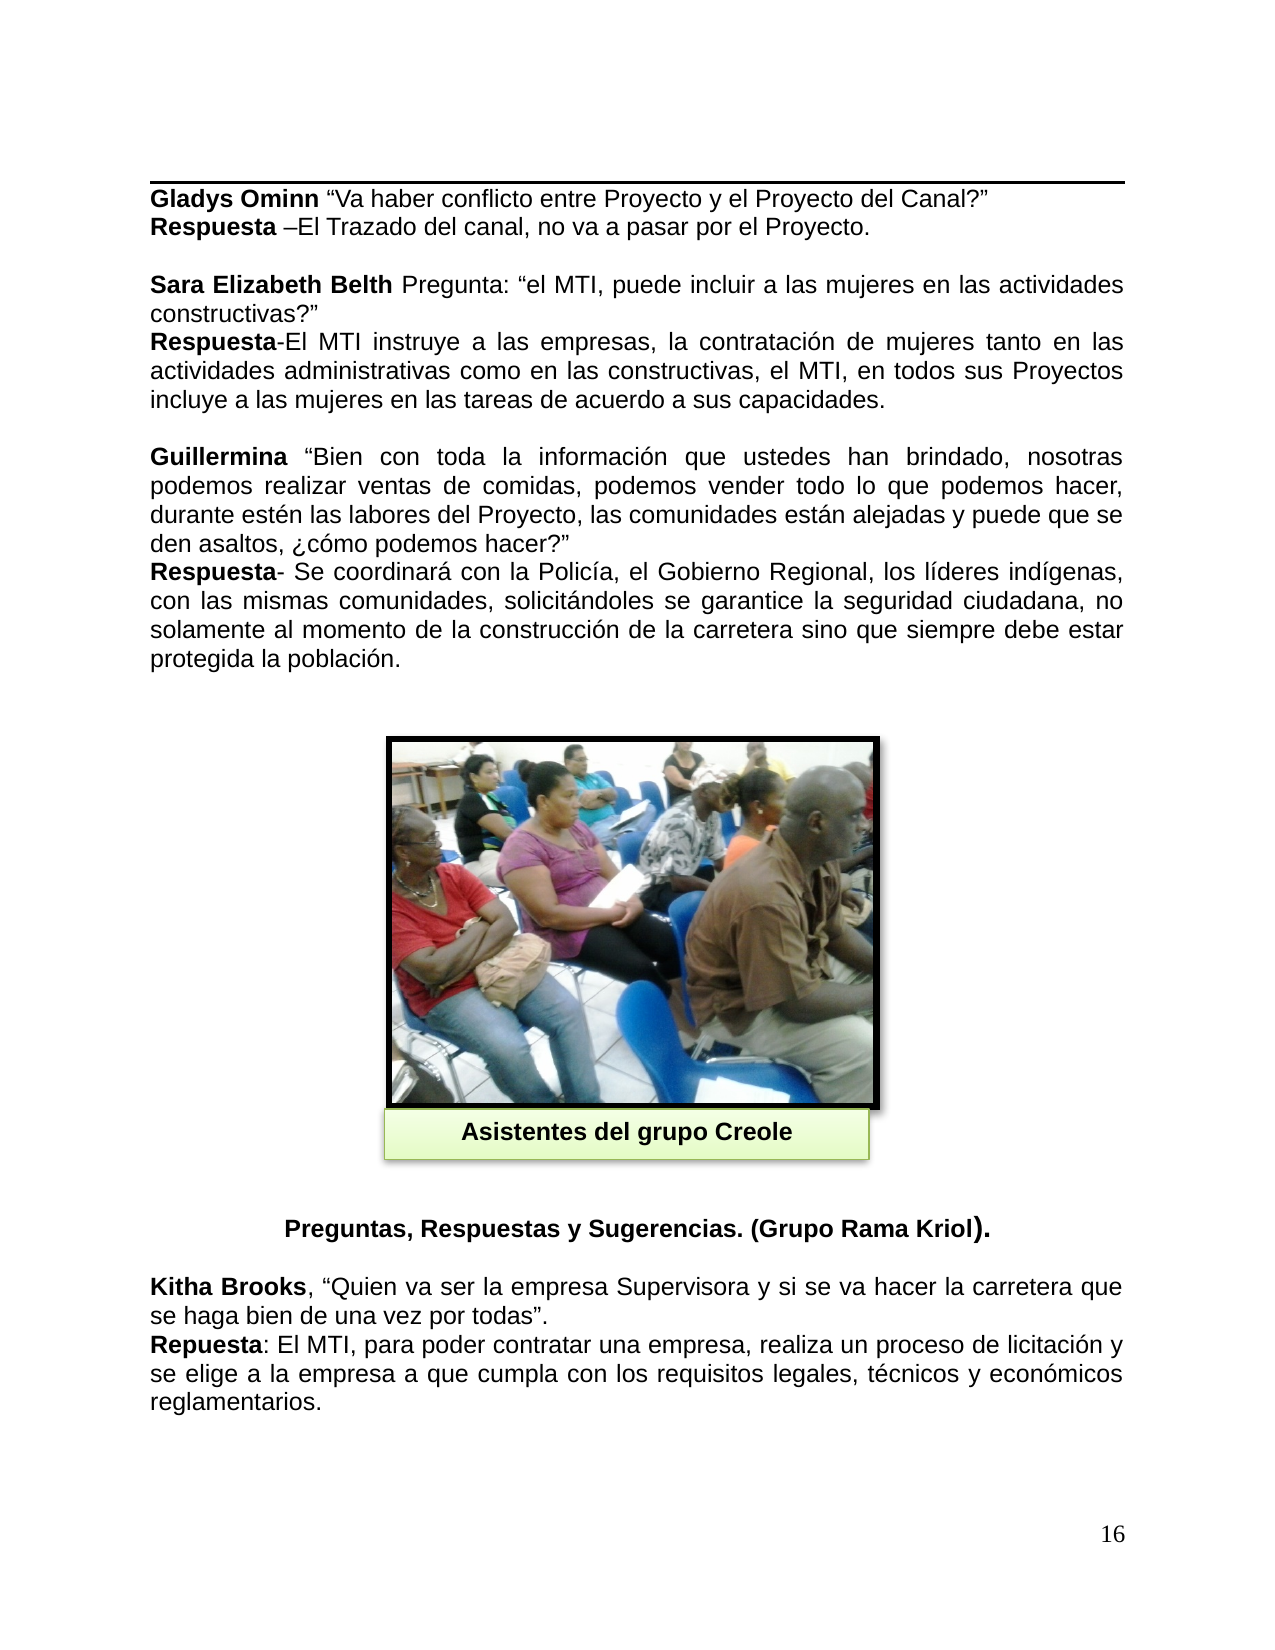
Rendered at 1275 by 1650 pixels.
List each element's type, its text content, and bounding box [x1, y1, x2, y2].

text Respuesta –El Trazado del canal, no va a pasar por el Proyecto. [150, 212, 1125, 241]
text Guillermina “Bien con toda la información que ustedes han brindado, nosotras podemos realizar ventas de comidas, podemos vender todo lo que podemos hacer, durante estén las labores del Proyecto, las comunidades están alejadas y puede que se den asaltos, ¿cómo podemos hacer?” [150, 442, 1125, 557]
text Sara Elizabeth Belth Pregunta: “el MTI, puede incluir a las mujeres en las actividades constructivas?” [150, 270, 1125, 327]
text Respuesta- Se coordinará con la Policía, el Gobierno Regional, los líderes indígenas, con las mismas comunidades, solicitándoles se garantice la seguridad ciudadana, no solamente al momento de la construcción de la carretera sino que siempre debe estar protegida la población. [150, 557, 1125, 672]
picture [392, 742, 873, 1103]
text Preguntas, Respuestas y Sugerencias. (Grupo Rama Kriol). [150, 1210, 1125, 1244]
text Repuesta: El MTI, para poder contratar una empresa, realiza un proceso de licitación y se elige a la empresa a que cumpla con los requisitos legales, técnicos y económicos reglamentarios. [150, 1330, 1125, 1416]
text Respuesta-El MTI instruye a las empresas, la contratación de mujeres tanto en las actividades administrativas como en las constructivas, el MTI, en todos sus Proyectos incluye a las mujeres en las tareas de acuerdo a sus capacidades. [150, 327, 1125, 414]
text Gladys Ominn “Va haber conflicto entre Proyecto y el Proyecto del Canal?” [150, 184, 1125, 212]
text Kitha Brooks, “Quien va ser la empresa Supervisora y si se va hacer la carretera que se haga bien de una vez por todas”. [150, 1272, 1125, 1330]
